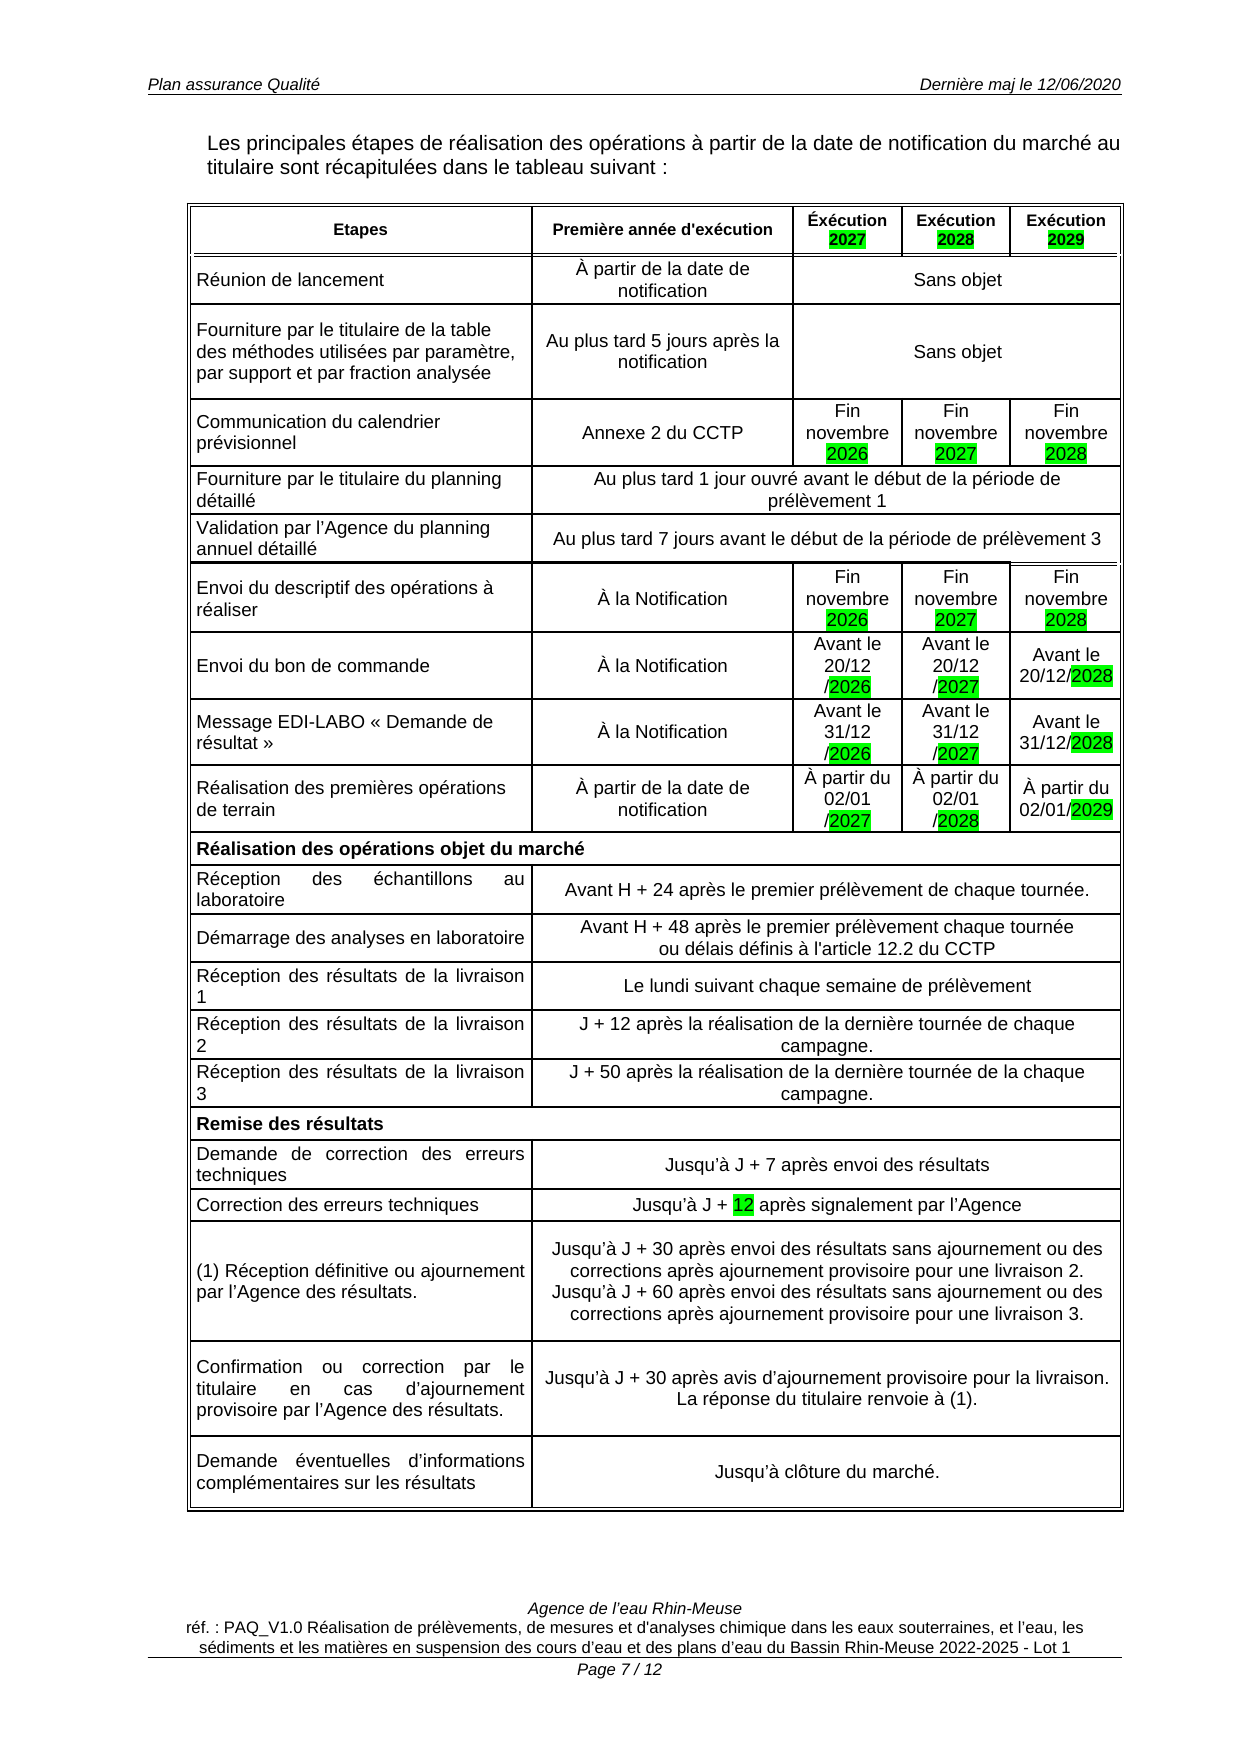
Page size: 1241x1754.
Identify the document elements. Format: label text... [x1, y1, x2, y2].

table_cell Validation par l’Agence du planning annuel détaillé [191, 515, 531, 561]
table_cell Fin novembre 2027 [903, 400, 1009, 464]
table_header Exécution 2029 [1011, 207, 1120, 252]
table_cell Avant H + 48 après le premier prélèvement chaque tournée ou délais définis à l'article 12.2 du CCTP [533, 915, 1120, 961]
table_cell À la Notification [533, 564, 792, 631]
table_cell J + 50 après la réalisation de la dernière tournée de la chaque campagne. [533, 1060, 1120, 1106]
table_cell Jusqu’à clôture du marché. [533, 1437, 1120, 1507]
table_header Éxécution 2027 [794, 207, 901, 252]
table_cell Fin novembre 2026 [794, 400, 901, 464]
table_header Première année d'exécution [533, 207, 792, 252]
table_cell J + 12 après la réalisation de la dernière tournée de chaque campagne. [533, 1011, 1120, 1058]
table_cell Le lundi suivant chaque semaine de prélèvement [533, 963, 1120, 1009]
table_cell Avant le 31/12/2026 [794, 700, 901, 764]
table_cell Réception des résultats de la livraison 2 [191, 1011, 531, 1058]
table_cell À partir du 02/01/2029 [1011, 766, 1120, 831]
table_cell Demande éventuelles d’informations complémentaires sur les résultats [191, 1437, 531, 1507]
table_cell À partir du 02/01/2027 [794, 766, 901, 831]
table_cell Fin novembre 2027 [903, 564, 1009, 631]
table_cell Réalisation des premières opérations de terrain [191, 766, 531, 831]
table_cell Fin novembre 2028 [1011, 400, 1120, 464]
table_cell Fourniture par le titulaire du planning détaillé [191, 467, 531, 513]
table_cell Fin novembre 2028 [1011, 561, 1122, 631]
table_cell Jusqu’à J + 30 après avis d’ajournement provisoire pour la livraison. La réponse du titulaire renvoie à (1). [533, 1342, 1120, 1435]
table_cell Jusqu’à J + 30 après envoi des résultats sans ajournement ou des corrections après ajournement provisoire pour une livraison 2. Jusqu’à J + 60 après envoi des résultats sans ajournement ou des corrections après ajournement provisoire pour une livraison 3. [533, 1222, 1120, 1339]
table_cell Réunion de lancement [189, 253, 531, 302]
table_cell Fin novembre 2026 [794, 564, 901, 631]
table_cell Confirmation ou correction par le titulaire en cas d’ajournement provisoire par l’Agence des résultats. [191, 1342, 531, 1435]
table_cell Avant le 31/12/2028 [1011, 700, 1120, 764]
table_cell (1) Réception définitive ou ajournement par l’Agence des résultats. [191, 1222, 531, 1339]
table_cell Réception des résultats de la livraison 1 [191, 963, 531, 1009]
table_header Exécution 2028 [903, 207, 1009, 252]
table_cell Au plus tard 5 jours après la notification [533, 305, 792, 398]
table_cell Jusqu’à J + 12 après signalement par l’Agence [533, 1190, 1120, 1220]
table_cell Réalisation des opérations objet du marché [191, 833, 1120, 864]
table_cell Réception des échantillons au laboratoire [191, 866, 531, 912]
table_cell Réception des résultats de la livraison 3 [191, 1060, 531, 1106]
table_cell Correction des erreurs techniques [191, 1190, 531, 1220]
table_cell À partir de la date de notification [533, 257, 792, 302]
table_cell Remise des résultats [191, 1108, 1120, 1139]
table_cell Avant H + 24 après le premier prélèvement de chaque tournée. [533, 866, 1120, 912]
table_header Etapes [191, 207, 531, 252]
table_cell Avant le 20/12/2028 [1011, 633, 1120, 698]
table_cell Démarrage des analyses en laboratoire [191, 915, 531, 961]
table_cell Sans objet [794, 253, 1122, 302]
table_cell Avant le 20/12/2026 [794, 633, 901, 698]
table_cell À partir du 02/01/2028 [903, 766, 1009, 831]
table_cell Sans objet [794, 305, 1120, 398]
text Les principales étapes de réalisation des opérations à partir de la date de notification du marché au titulaire sont récapitulées dans le tableau suivant : [207, 131, 1122, 178]
table_cell À partir de la date de notification [533, 766, 792, 831]
table_cell Envoi du descriptif des opérations à réaliser [191, 564, 531, 631]
table_cell À la Notification [533, 633, 792, 698]
table_cell Demande de correction des erreurs techniques [191, 1141, 531, 1187]
table_cell Communication du calendrier prévisionnel [191, 400, 531, 464]
table_cell Message EDI-LABO « Demande de résultat » [191, 700, 531, 764]
table_cell Fourniture par le titulaire de la table des méthodes utilisées par paramètre, par support et par fraction analysée [191, 305, 531, 398]
table_cell Annexe 2 du CCTP [533, 400, 792, 464]
table_cell Jusqu’à J + 7 après envoi des résultats [533, 1141, 1120, 1187]
table_cell Envoi du bon de commande [191, 633, 531, 698]
table_cell Au plus tard 1 jour ouvré avant le début de la période de prélèvement 1 [533, 467, 1120, 513]
table_cell Avant le 20/12/2027 [903, 633, 1009, 698]
table_cell À la Notification [533, 700, 792, 764]
table_cell Au plus tard 7 jours avant le début de la période de prélèvement 3 [533, 515, 1120, 561]
table_cell Avant le 31/12/2027 [903, 700, 1009, 764]
